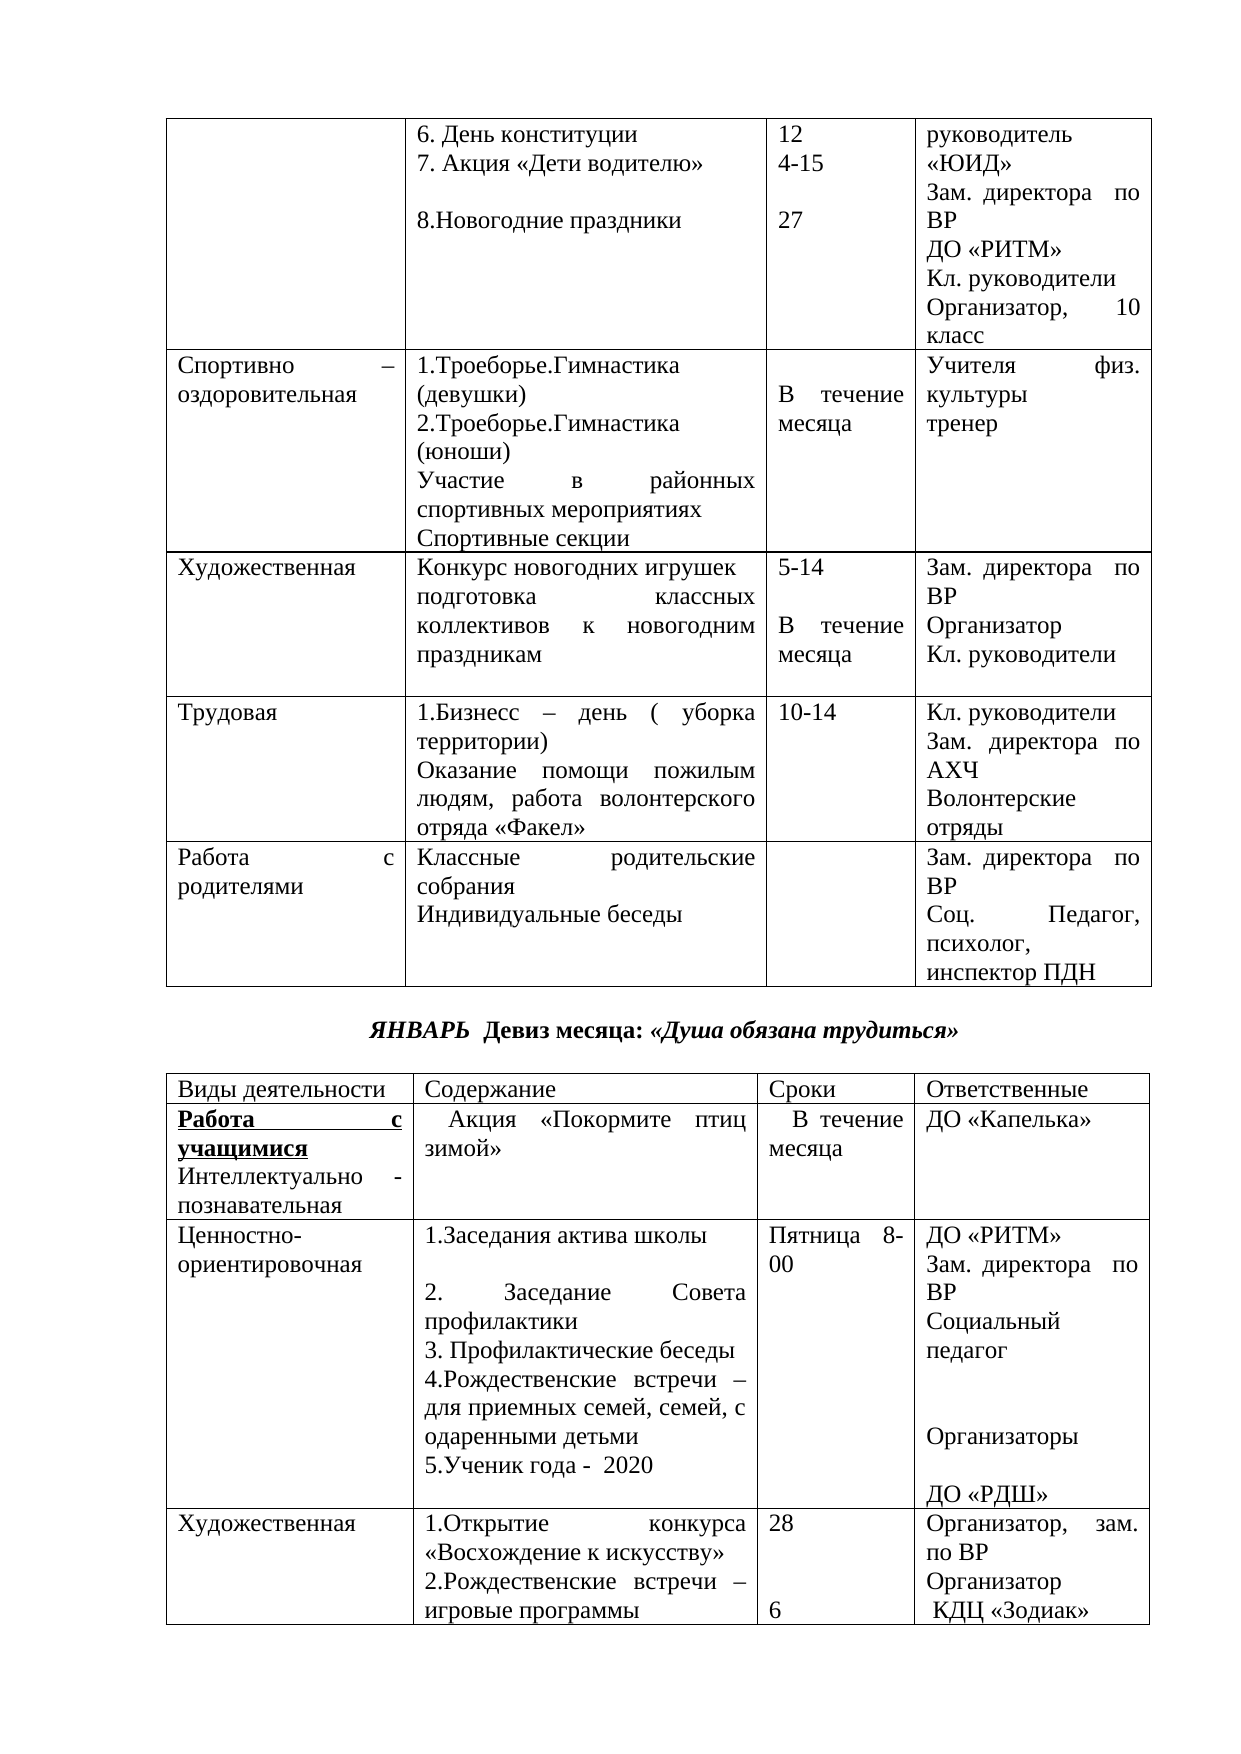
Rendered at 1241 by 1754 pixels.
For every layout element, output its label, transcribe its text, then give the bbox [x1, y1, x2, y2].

table_cell Пятница 8-00 [758, 1220, 914, 1507]
table_cell Конкурс новогодних игрушек подготовка классных коллективов к новогодним праздникам [406, 553, 766, 696]
table_header Содержание [414, 1074, 757, 1103]
table_cell Художественная [167, 1509, 413, 1623]
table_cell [406, 119, 766, 349]
table_cell 28 6 [758, 1509, 914, 1623]
table_cell Зам. директора по ВР Соц. Педагог, психолог, инспектор ПДН [916, 842, 1151, 986]
table_cell Зам. директора по ВР Организатор Кл. руководители [916, 553, 1151, 696]
table_header Виды деятельности [167, 1074, 413, 1103]
table_cell 1.Открытие конкурса «Восхождение к искусству» 2.Рождественские встречи – игровые программы [414, 1509, 757, 1623]
table_header Ответственные [915, 1074, 1149, 1103]
table_cell Классные родительские собрания Индивидуальные беседы [406, 842, 766, 986]
table_header Сроки [758, 1074, 914, 1103]
table_cell 1.Троеборье.Гимнастика (девушки) 2.Троеборье.Гимнастика (юноши) Участие в районных спортивных мероприятиях Спортивные секции [406, 350, 766, 551]
table_cell ДО «Капелька» [915, 1104, 1149, 1219]
table_cell 1.Бизнесс – день ( уборка территории) Оказание помощи пожилым людям, работа волонтерского отряда «Факел» [406, 697, 766, 841]
text ЯНВАРЬ Девиз месяца: «Душа обязана трудиться» [177, 1016, 1152, 1044]
table_cell Учителя физ. культуры тренер [916, 350, 1151, 551]
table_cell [167, 119, 405, 349]
table_cell 10-14 [767, 697, 915, 841]
table_cell В течение месяца [758, 1104, 914, 1219]
table_cell Работа с учащимися Интеллектуально - познавательная [167, 1104, 413, 1219]
table_cell Кл. руководители Зам. директора по АХЧ Волонтерские отряды [916, 697, 1151, 841]
table_cell В течение месяца [767, 350, 915, 551]
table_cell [916, 119, 1151, 349]
table_cell ДО «РИТМ» Зам. директора по ВР Социальный педагог Организаторы ДО «РДШ» [915, 1220, 1149, 1507]
table_cell Спортивно – оздоровительная [167, 350, 405, 551]
table_cell Акция «Покормите птиц зимой» [414, 1104, 757, 1219]
table_cell 1.Заседания актива школы 2. Заседание Совета профилактики 3. Профилактические беседы 4.Рождественские встречи – для приемных семей, семей, с одаренными детьми 5.Ученик года - 2020 [414, 1220, 757, 1507]
table_cell 5-14 В течение месяца [767, 553, 915, 696]
table_cell Ценностно-ориентировочная [167, 1220, 413, 1507]
table_cell Работа с родителями [167, 842, 405, 986]
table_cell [767, 119, 915, 349]
table_cell Организатор, зам. по ВР Организатор КДЦ «Зодиак» [915, 1509, 1149, 1623]
table_cell Трудовая [167, 697, 405, 841]
table_cell [767, 842, 915, 986]
table_cell Художественная [167, 553, 405, 696]
